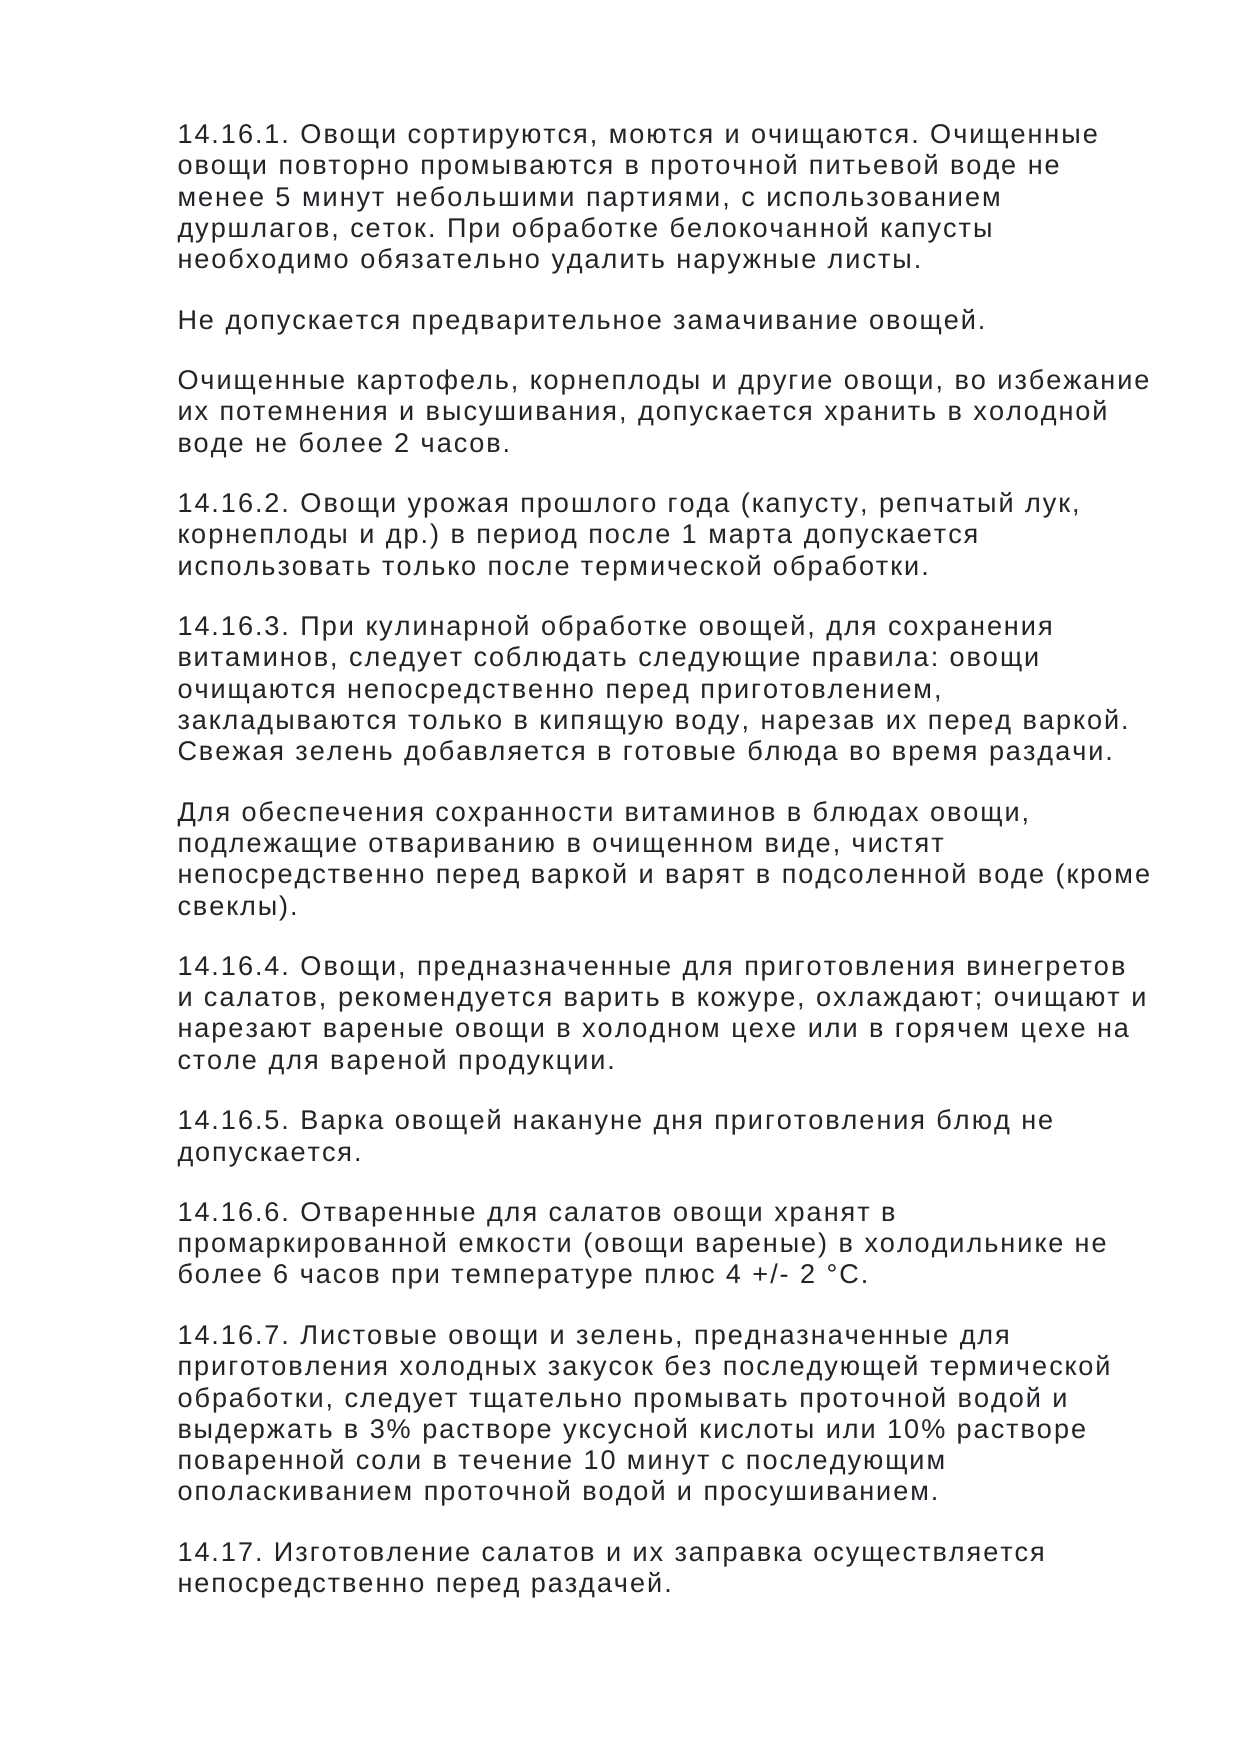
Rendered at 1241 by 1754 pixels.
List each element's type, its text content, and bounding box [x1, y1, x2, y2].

text 14.16.4. Овощи, предназначенные для приготовления винегретов и салатов, рекомендуется варить в кожуре, охлаждают; очищают и нарезают вареные овощи в холодном цехе или в горячем цехе на столе для вареной продукции. [177, 950, 1152, 1075]
text 14.16.3. При кулинарной обработке овощей, для сохранения витаминов, следует соблюдать следующие правила: овощи очищаются непосредственно перед приготовлением, закладываются только в кипящую воду, нарезав их перед варкой. Свежая зелень добавляется в готовые блюда во время раздачи. [177, 610, 1152, 766]
text 14.16.1. Овощи сортируются, моются и очищаются. Очищенные овощи повторно промываются в проточной питьевой воде не менее 5 минут небольшими партиями, с использованием дуршлагов, сеток. При обработке белокочанной капусты необходимо обязательно удалить наружные листы. [177, 118, 1152, 274]
text 14.17. Изготовление салатов и их заправка осуществляется непосредственно перед раздачей. [177, 1536, 1152, 1598]
text 14.16.6. Отваренные для салатов овощи хранят в промаркированной емкости (овощи вареные) в холодильнике не более 6 часов при температуре плюс 4 +/- 2 °C. [177, 1196, 1152, 1290]
text Не допускается предварительное замачивание овощей. [177, 304, 1152, 335]
text 14.16.2. Овощи урожая прошлого года (капусту, репчатый лук, корнеплоды и др.) в период после 1 марта допускается использовать только после термической обработки. [177, 487, 1152, 581]
text 14.16.7. Листовые овощи и зелень, предназначенные для приготовления холодных закусок без последующей термической обработки, следует тщательно промывать проточной водой и выдержать в 3% растворе уксусной кислоты или 10% растворе поваренной соли в течение 10 минут с последующим ополаскиванием проточной водой и просушиванием. [177, 1319, 1152, 1507]
text Для обеспечения сохранности витаминов в блюдах овощи, подлежащие отвариванию в очищенном виде, чистят непосредственно перед варкой и варят в подсоленной воде (кроме свеклы). [177, 796, 1152, 921]
text 14.16.5. Варка овощей накануне дня приготовления блюд не допускается. [177, 1104, 1152, 1167]
text Очищенные картофель, корнеплоды и другие овощи, во избежание их потемнения и высушивания, допускается хранить в холодной воде не более 2 часов. [177, 364, 1152, 458]
